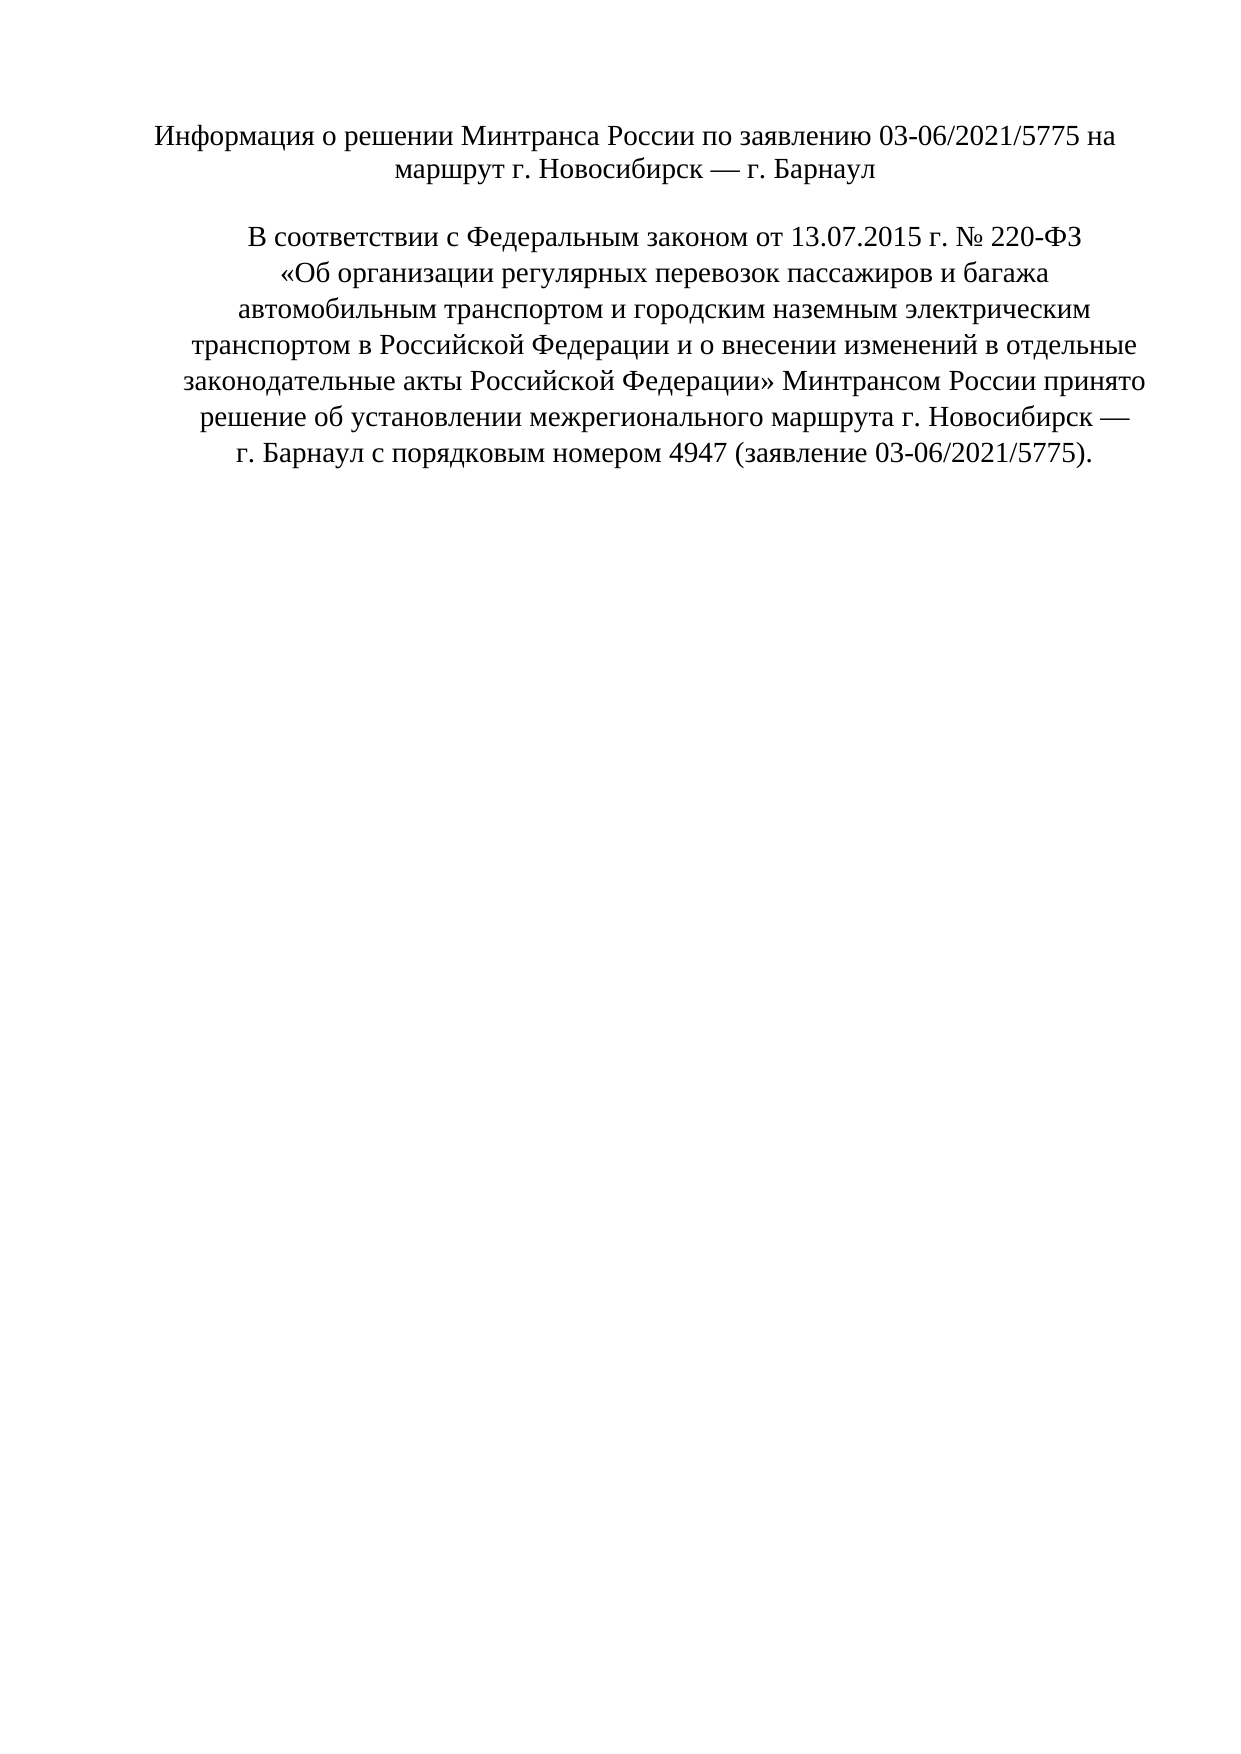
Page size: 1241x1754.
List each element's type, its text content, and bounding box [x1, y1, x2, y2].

text В соответствии с Федеральным законом от 13.07.2015 г. № 220-ФЗ «Об организации регулярных перевозок пассажиров и багажа автомобильным транспортом и городским наземным электрическим транспортом в Российской Федерации и о внесении изменений в отдельные законодательные акты Российской Федерации» Минтрансом России принято решение об установлении межрегионального маршрута г. Новосибирск — г. Барнаул с порядковым номером 4947 (заявление 03-06/2021/5775). [177, 219, 1152, 469]
text Информация о решении Минтранса России по заявлению 03-06/2021/5775 на маршрут г. Новосибирск — г. Барнаул [118, 118, 1152, 185]
